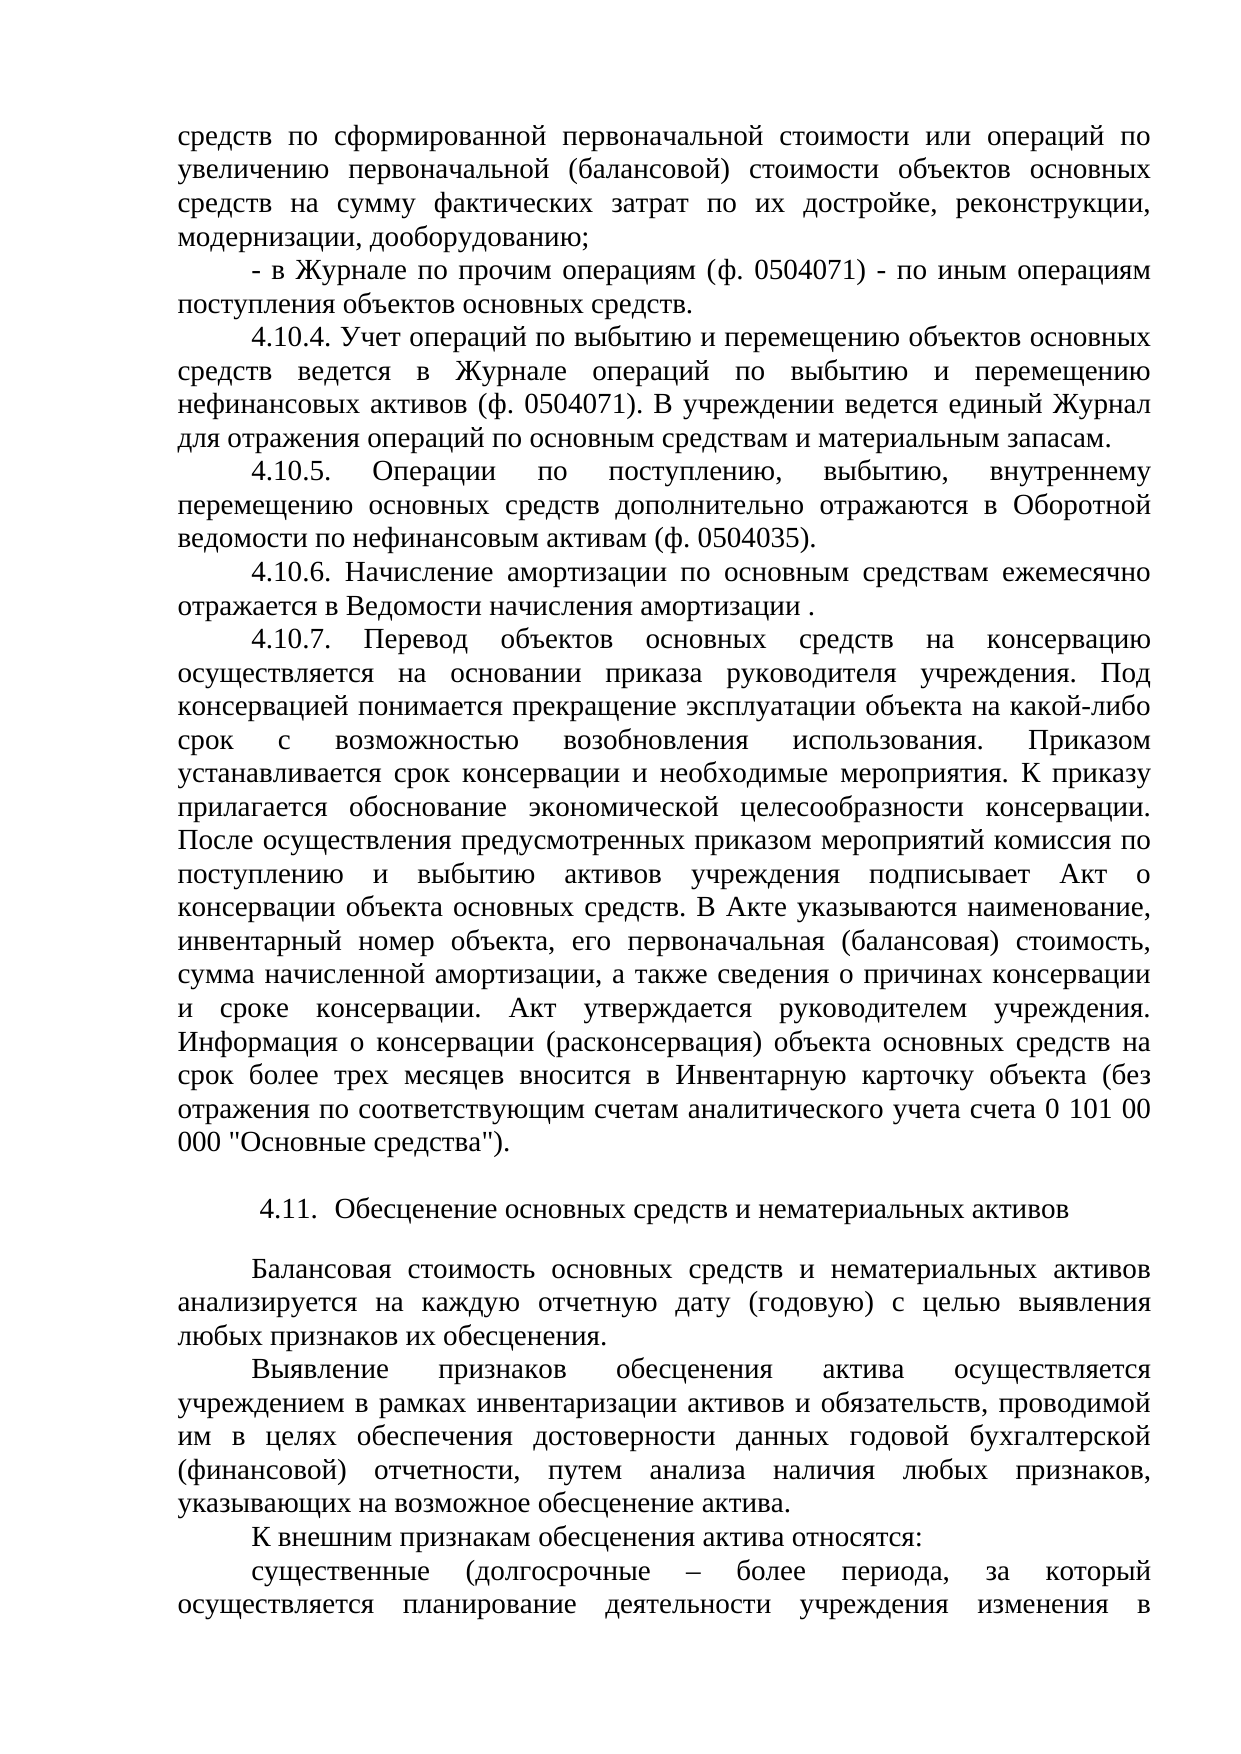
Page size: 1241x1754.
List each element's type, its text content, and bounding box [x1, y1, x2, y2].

text 4.10.4. Учет операций по выбытию и перемещению объектов основных средств ведется в Журнале операций по выбытию и перемещению нефинансовых активов (ф. 0504071). В учреждении ведется единый Журнал для отражения операций по основным средствам и материальным запасам. [177, 319, 1152, 453]
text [177, 118, 1152, 252]
text 4.10.7. Перевод объектов основных средств на консервацию осуществляется на основании приказа руководителя учреждения. Под консервацией понимается прекращение эксплуатации объекта на какой-либо срок с возможностью возобновления использования. Приказом устанавливается срок консервации и необходимые мероприятия. К приказу прилагается обоснование экономической целесообразности консервации. После осуществления предусмотренных приказом мероприятий комиссия по поступлению и выбытию активов учреждения подписывает Акт о консервации объекта основных средств. В Акте указываются наименование, инвентарный номер объекта, его первоначальная (балансовая) стоимость, сумма начисленной амортизации, а также сведения о причинах консервации и сроке консервации. Акт утверждается руководителем учреждения. Информация о консервации (расконсервация) объекта основных средств на срок более трех месяцев вносится в Инвентарную карточку объекта (без отражения по соответствующим счетам аналитического учета счета 0 101 00 000 "Основные средства"). [177, 621, 1152, 1158]
text 4.10.6. Начисление амортизации по основным средствам ежемесячно отражается в Ведомости начисления амортизации . [177, 554, 1152, 621]
text 4.10.5. Операции по поступлению, выбытию, внутреннему перемещению основных средств дополнительно отражаются в Оборотной ведомости по нефинансовым активам (ф. 0504035). [177, 453, 1152, 554]
text - в Журнале по прочим операциям (ф. 0504071) - по иным операциям поступления объектов основных средств. [177, 252, 1152, 319]
list Обесценение основных средств и нематериальных активов [177, 1191, 1152, 1225]
text Балансовая стоимость основных средств и нематериальных активов анализируется на каждую отчетную дату (годовую) с целью выявления любых признаков их обесценения. [177, 1251, 1152, 1351]
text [177, 1553, 1152, 1620]
text К внешним признакам обесценения актива относятся: [177, 1519, 1152, 1553]
text Выявление признаков обесценения актива осуществляется учреждением в рамках инвентаризации активов и обязательств, проводимой им в целях обеспечения достоверности данных годовой бухгалтерской (финансовой) отчетности, путем анализа наличия любых признаков, указывающих на возможное обесценение актива. [177, 1351, 1152, 1519]
